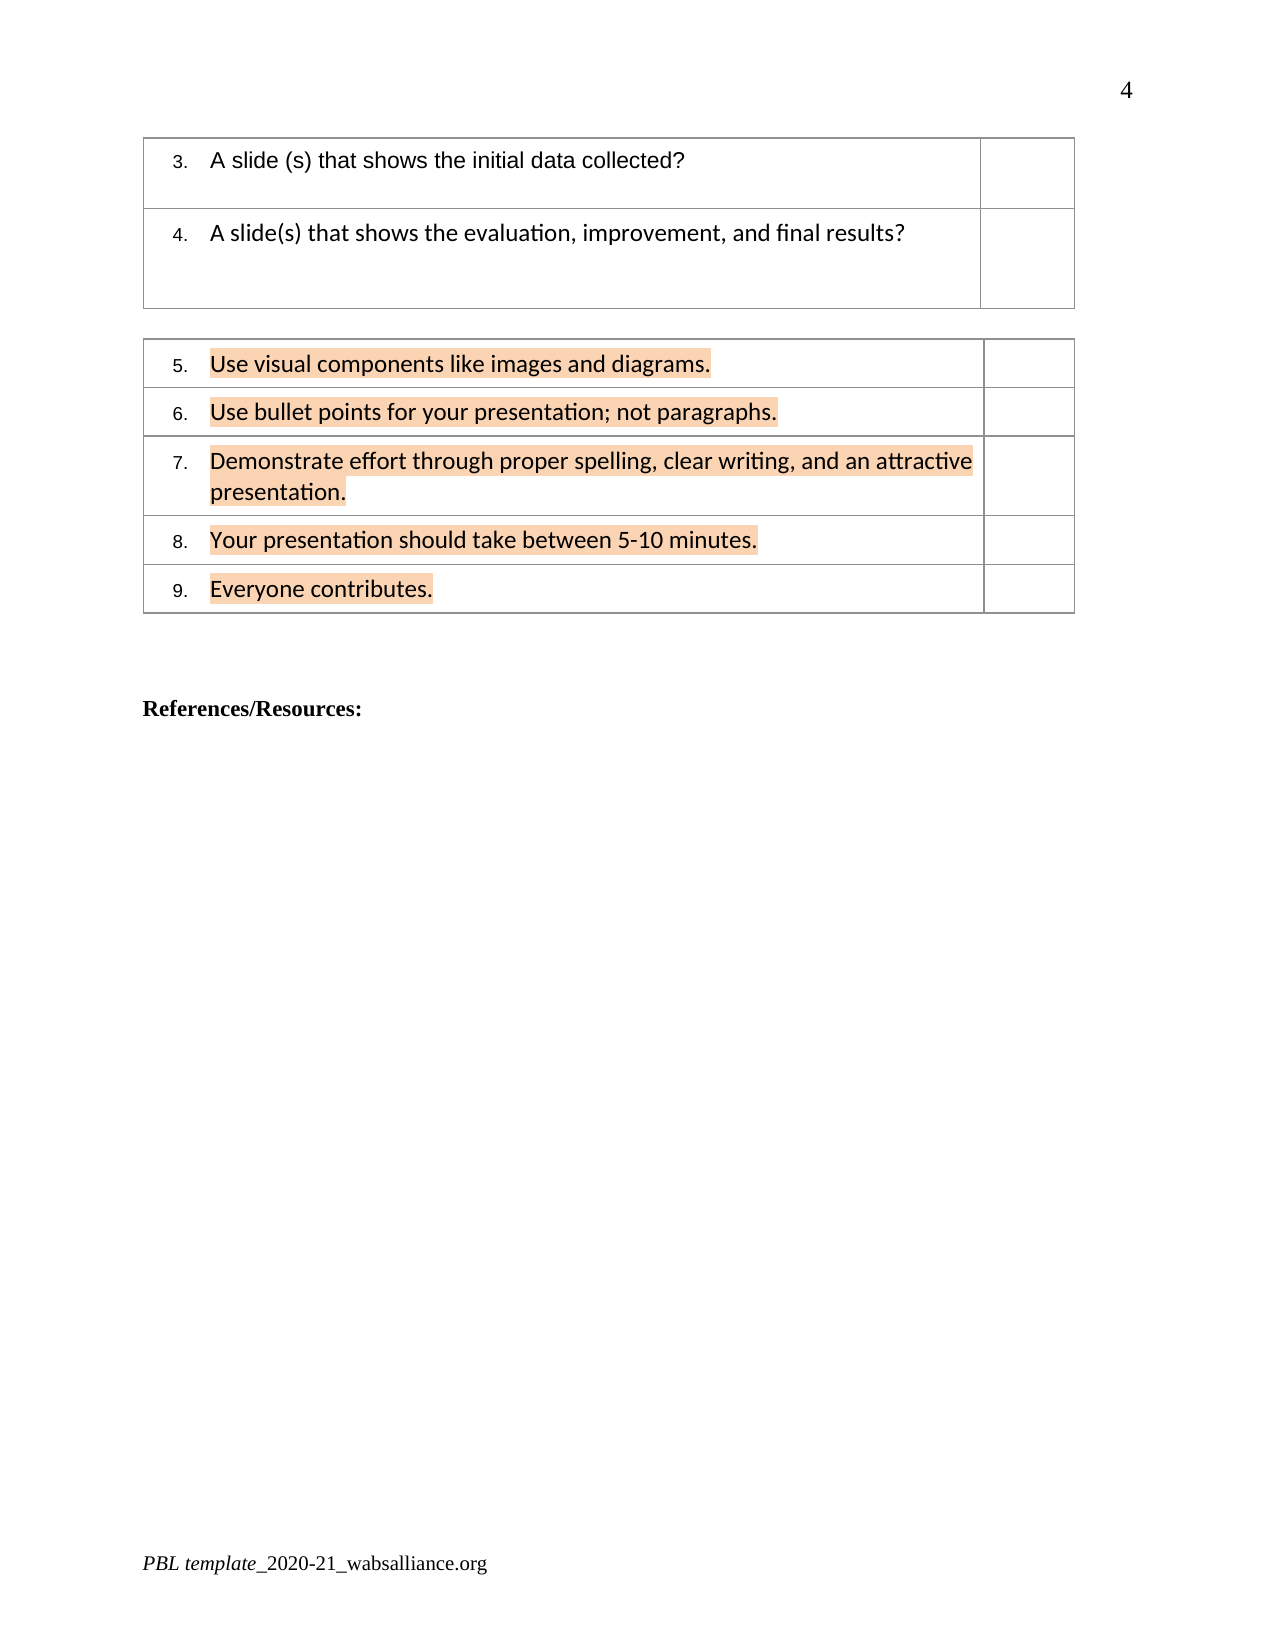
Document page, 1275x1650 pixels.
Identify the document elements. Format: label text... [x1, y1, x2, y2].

table_cell Your presentation should take between 5-10 minutes. [144, 516, 983, 563]
table_cell [985, 565, 1074, 612]
table_header Use visual components like images and diagrams. [144, 340, 983, 387]
table_cell Everyone contributes. [144, 565, 983, 612]
table_cell [985, 388, 1074, 435]
table_cell A slide (s) that shows the initial data collected? [144, 139, 980, 208]
table_cell [985, 516, 1074, 563]
table_header [985, 340, 1074, 387]
table_cell Demonstrate effort through proper spelling, clear writing, and an attractive presentation. [144, 437, 983, 515]
table_cell [981, 139, 1074, 208]
table_cell A slide(s) that shows the evaluation, improvement, and final results? [144, 209, 980, 308]
table_cell [981, 209, 1074, 308]
text References/Resources: [142, 695, 1132, 722]
table_cell [985, 437, 1074, 515]
table_cell Use bullet points for your presentation; not paragraphs. [144, 388, 983, 435]
